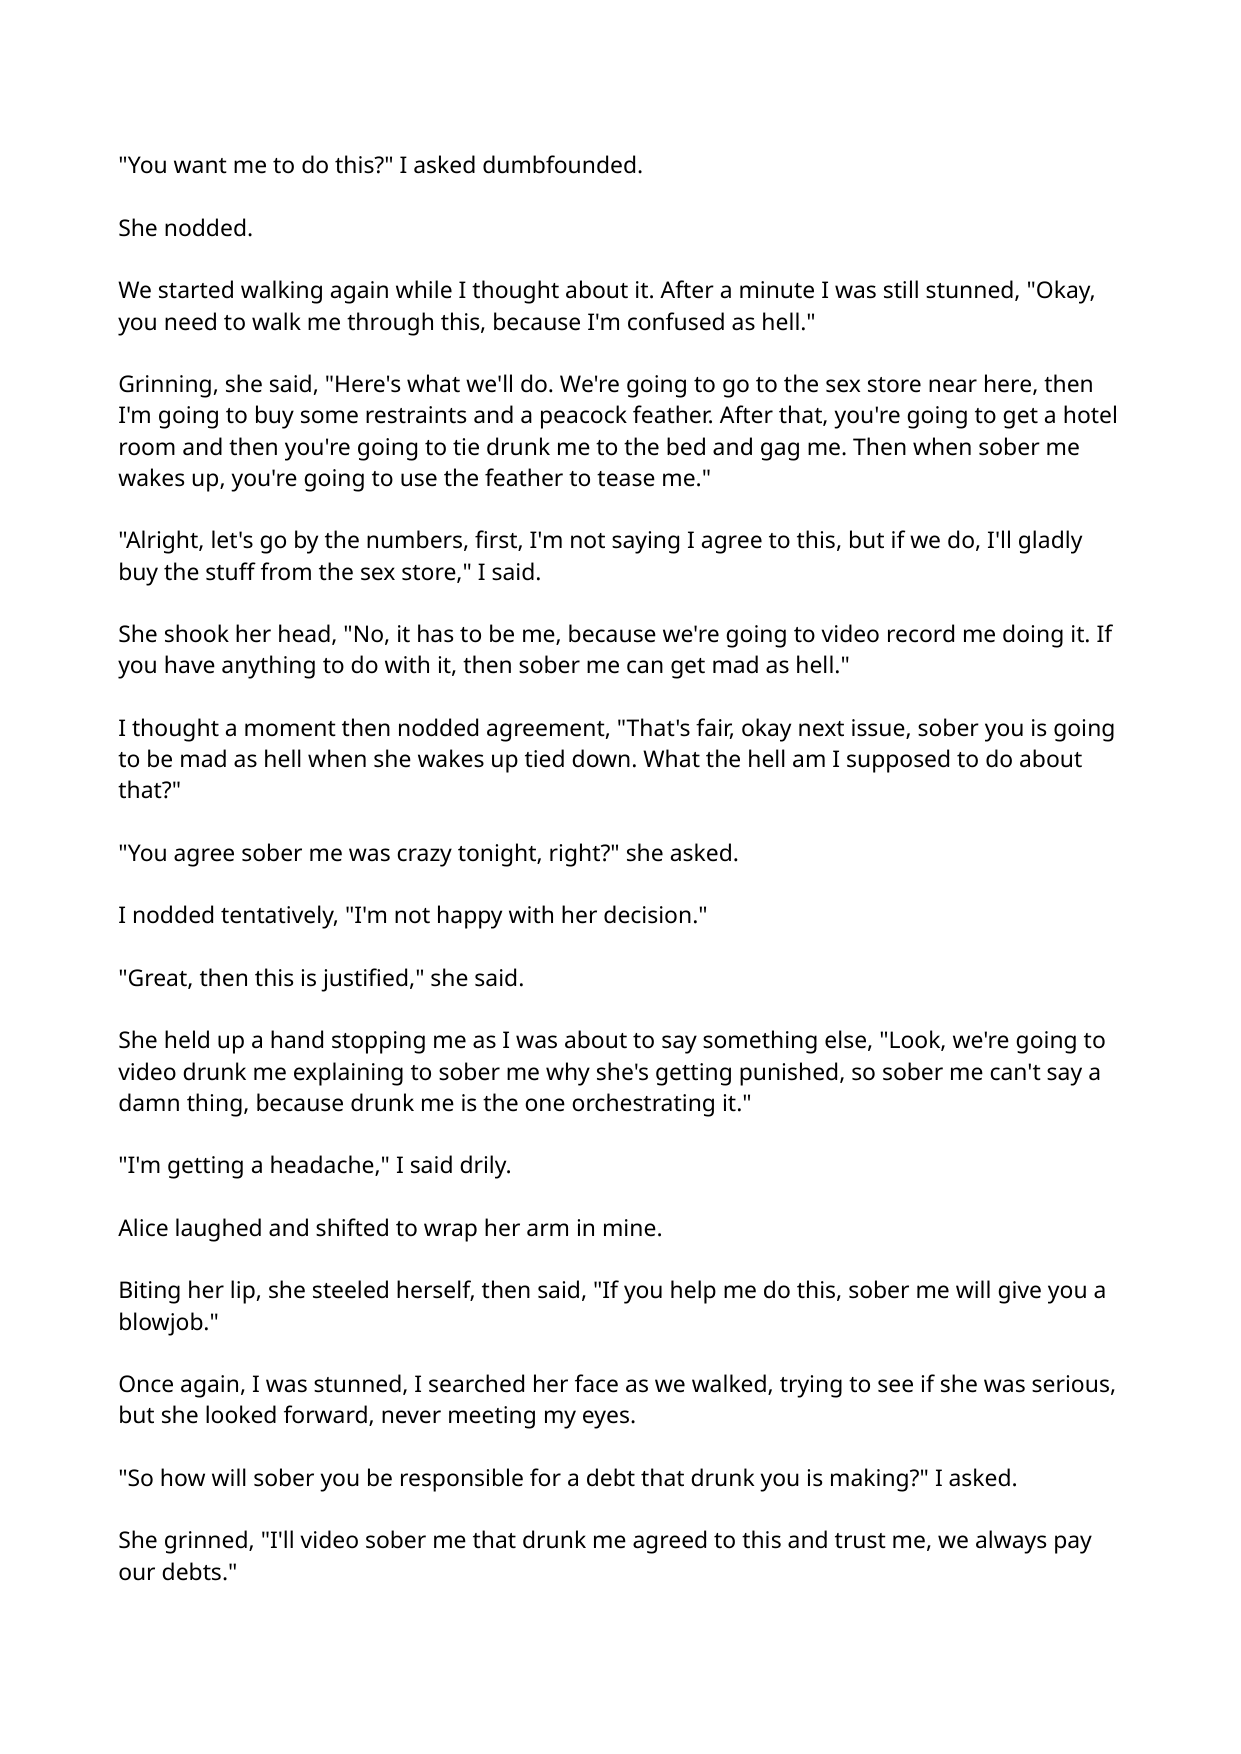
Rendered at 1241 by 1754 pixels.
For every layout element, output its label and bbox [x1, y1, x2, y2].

text [118, 118, 1122, 1618]
